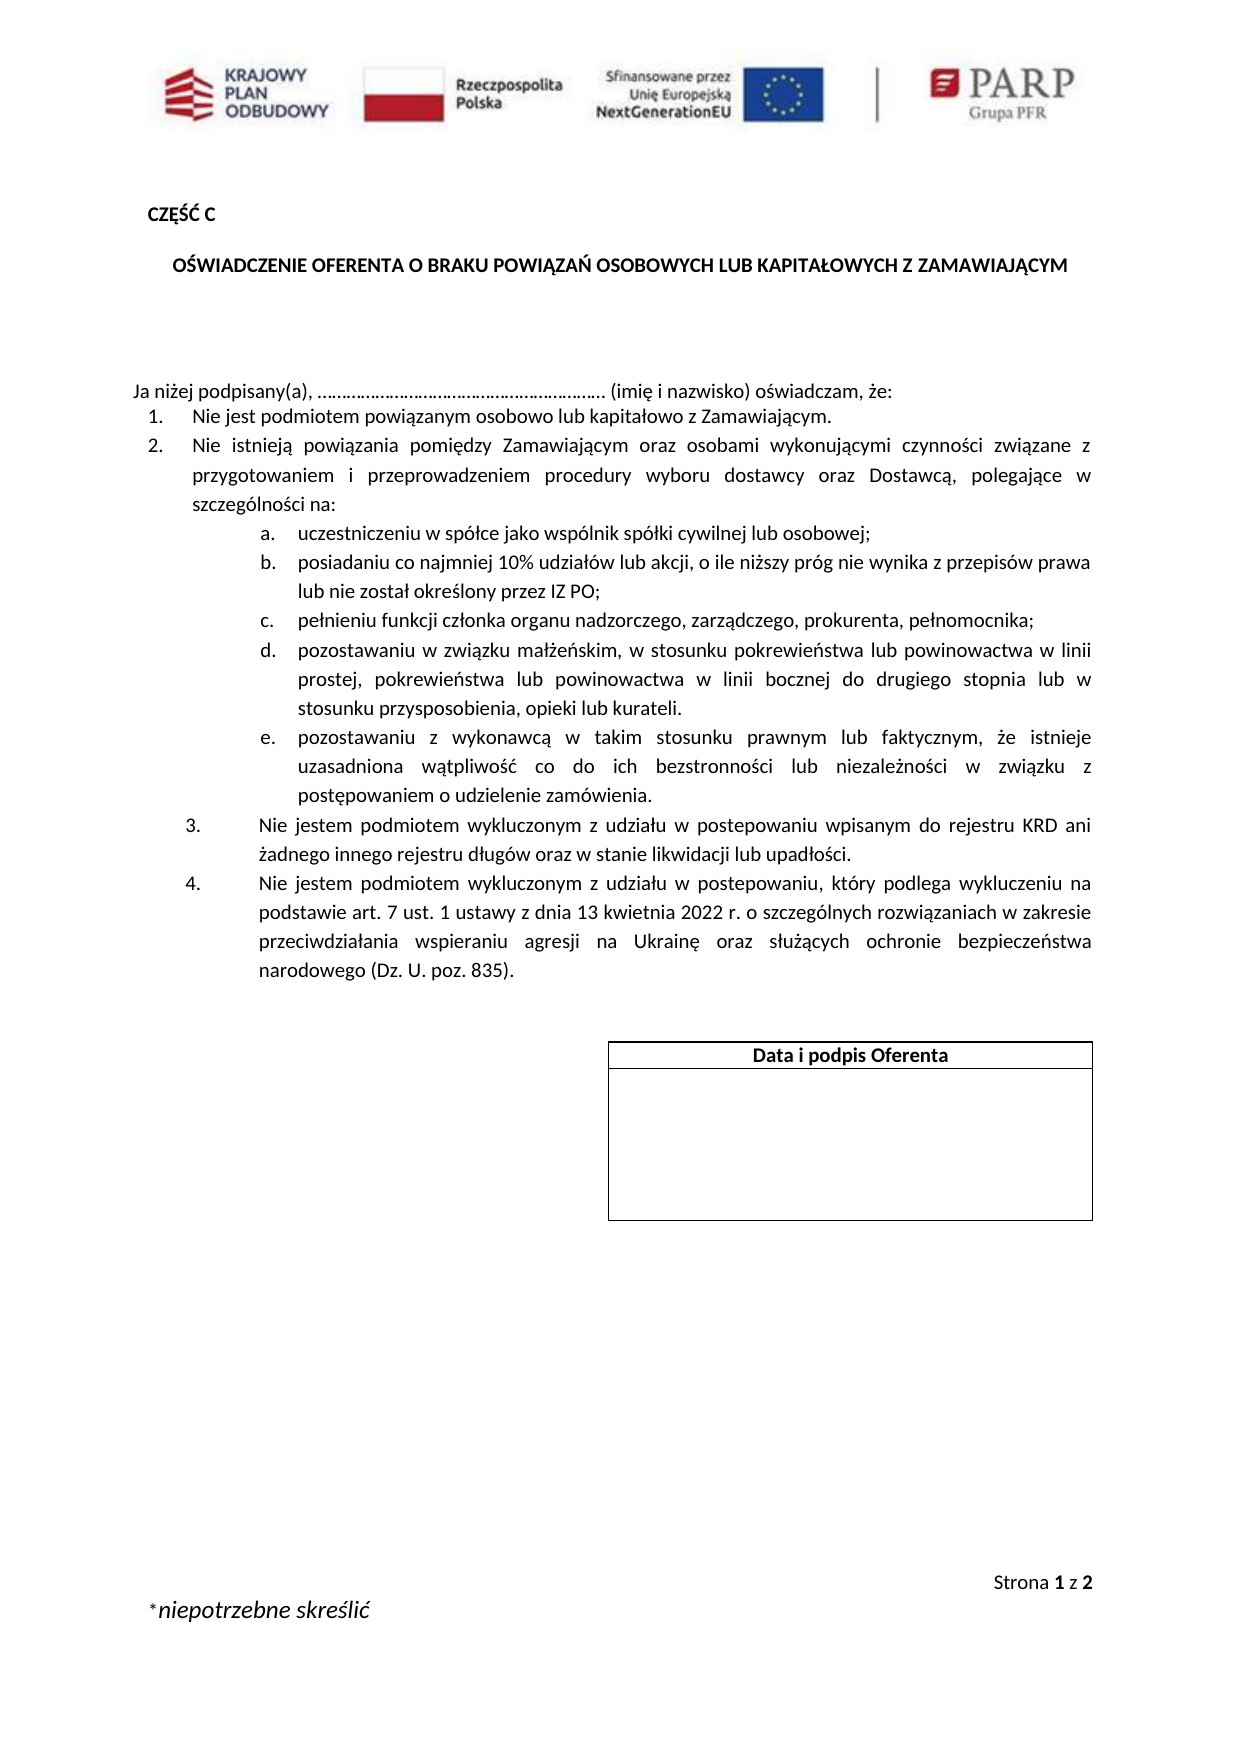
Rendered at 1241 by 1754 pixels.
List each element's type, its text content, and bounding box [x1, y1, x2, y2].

list Nie jest podmiotem powiązanym osobowo lub kapitałowo z Zamawiającym. [148, 403, 1092, 429]
text CZĘŚĆ C [148, 201, 1092, 227]
text Ja niżej podpisany(a), …………………………………………………… (imię i nazwisko) oświadczam, że: [133, 378, 1092, 403]
picture [148, 50, 1092, 140]
list pełnieniu funkcji członka organu nadzorczego, zarządczego, prokurenta, pełnomocnika; [260, 608, 1092, 633]
table_cell [609, 1069, 1092, 1219]
list Nie istnieją powiązania pomiędzy Zamawiającym oraz osobami wykonującymi czynności związane z przygotowaniem i przeprowadzeniem procedury wyboru dostawcy oraz Dostawcą, polegające w szczególności na: [148, 433, 1092, 516]
list pozostawaniu w związku małżeńskim, w stosunku pokrewieństwa lub powinowactwa w linii prostej, pokrewieństwa lub powinowactwa w linii bocznej do drugiego stopnia lub w stosunku przysposobienia, opieki lub kurateli. [260, 637, 1092, 721]
list Nie jestem podmiotem wykluczonym z udziału w postepowaniu, który podlega wykluczeniu na podstawie art. 7 ust. 1 ustawy z dnia 13 kwietnia 2022 r. o szczególnych rozwiązaniach w zakresie przeciwdziałania wspieraniu agresji na Ukrainę oraz służących ochronie bezpieczeństwa narodowego (Dz. U. poz. 835). [185, 870, 1092, 983]
list Nie jestem podmiotem wykluczonym z udziału w postepowaniu wpisanym do rejestru KRD ani żadnego innego rejestru długów oraz w stanie likwidacji lub upadłości. [185, 812, 1092, 866]
text OŚWIADCZENIE OFERENTA O BRAKU POWIĄZAŃ OSOBOWYCH LUB KAPITAŁOWYCH Z ZAMAWIAJĄCYM [148, 252, 1092, 277]
table_header Data i podpis Oferenta [609, 1043, 1092, 1068]
list posiadaniu co najmniej 10% udziałów lub akcji, o ile niższy próg nie wynika z przepisów prawa lub nie został określony przez IZ PO; [260, 549, 1092, 604]
list pozostawaniu z wykonawcą w takim stosunku prawnym lub faktycznym, że istnieje uzasadniona wątpliwość co do ich bezstronności lub niezależności w związku z postępowaniem o udzielenie zamówienia. [260, 724, 1092, 808]
list uczestniczeniu w spółce jako wspólnik spółki cywilnej lub osobowej; [260, 520, 1092, 546]
